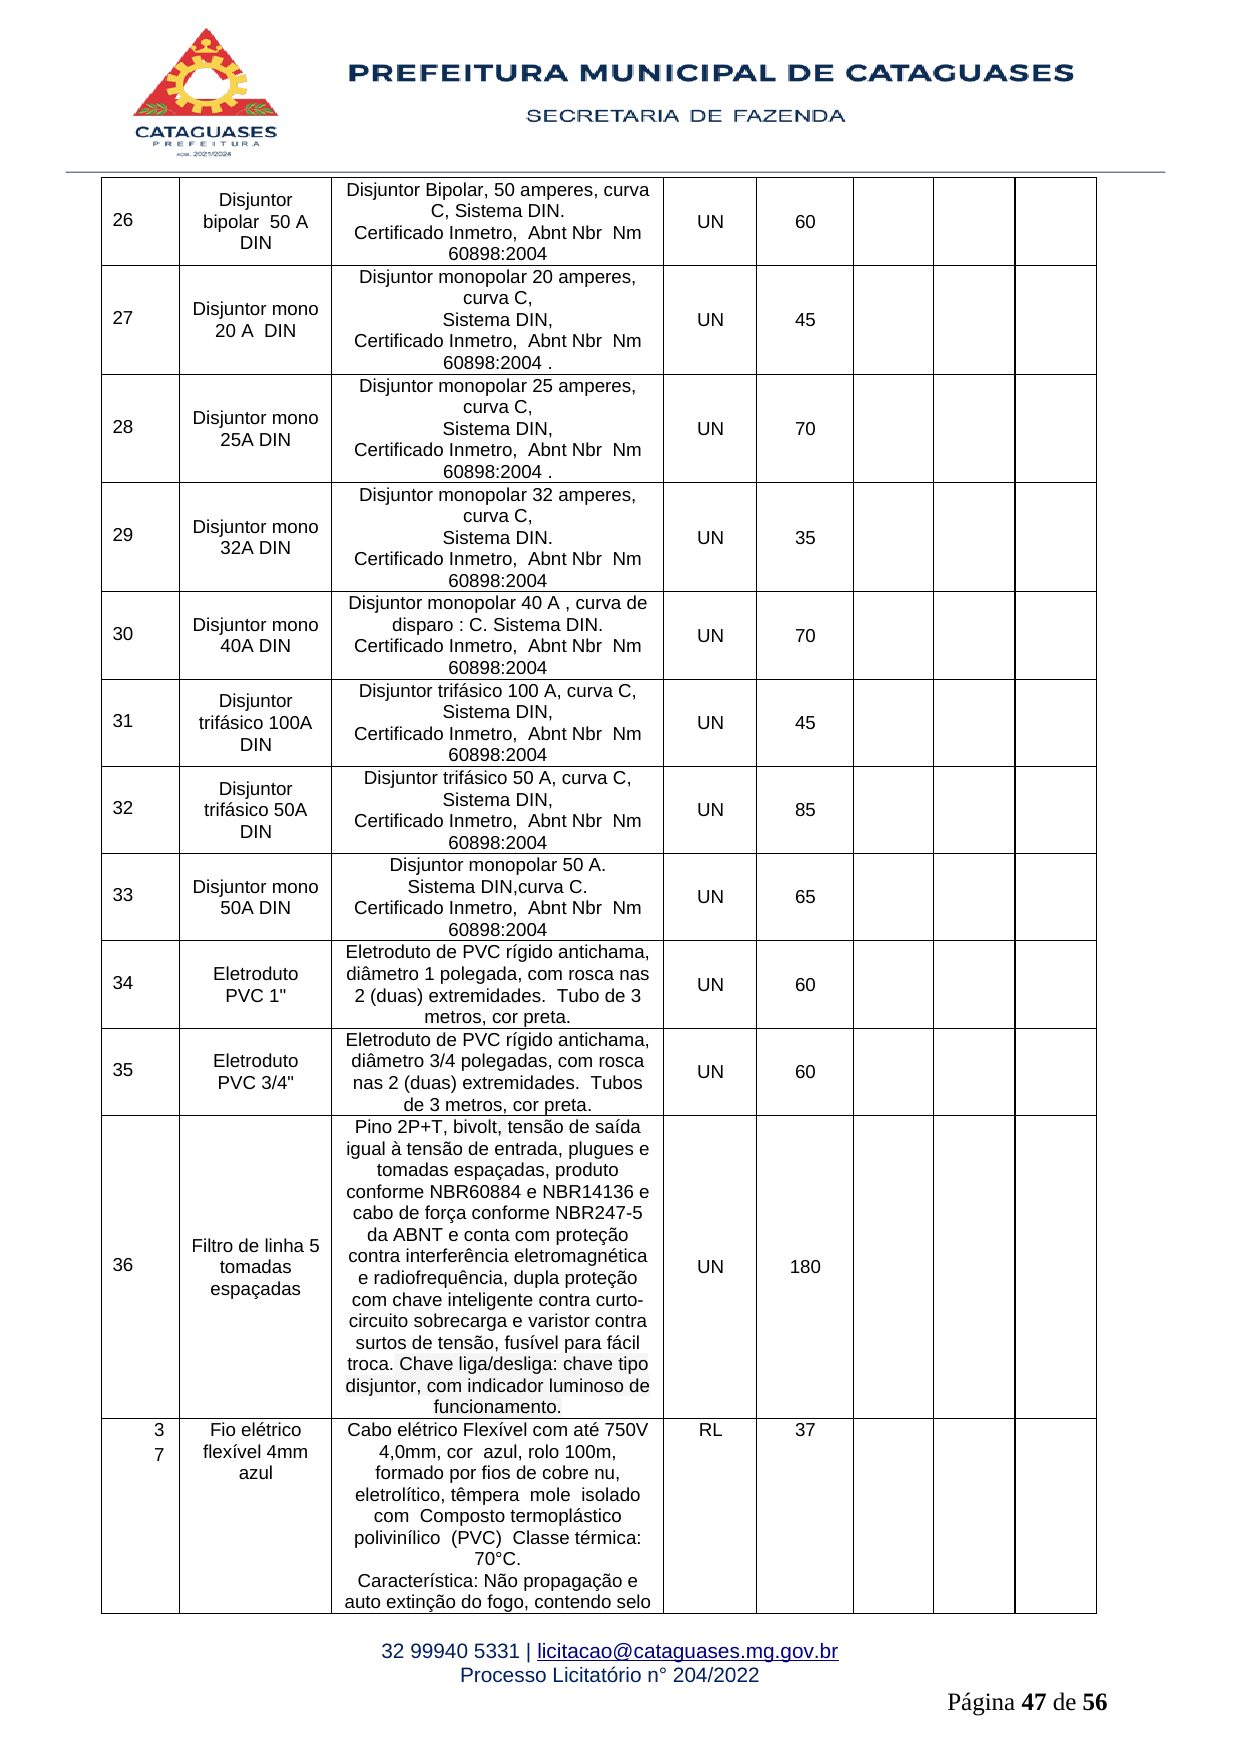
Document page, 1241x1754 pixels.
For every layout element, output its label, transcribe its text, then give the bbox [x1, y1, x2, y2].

table_cell [1016, 266, 1096, 373]
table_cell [180, 1419, 331, 1613]
table_cell 33 [102, 854, 179, 940]
table_cell 34 [102, 941, 179, 1028]
table_cell UN [664, 680, 756, 766]
table_cell 85 [757, 767, 853, 853]
table_cell Disjuntor monopolar 20 amperes, curva C, Sistema DIN, Certificado Inmetro, Abnt Nbr Nm 60898:2004 . [332, 266, 663, 373]
table_cell [934, 1419, 1014, 1613]
table_cell UN [664, 266, 756, 373]
table_cell Disjuntor monopolar 50 A. Sistema DIN,curva C. Certificado Inmetro, Abnt Nbr Nm 60898:2004 [332, 854, 663, 940]
table_cell [1016, 483, 1096, 591]
table_cell [854, 178, 933, 264]
table_cell Disjuntor trifásico 100A DIN [180, 680, 331, 766]
table_cell Eletroduto PVC 1" [180, 941, 331, 1028]
table_cell Disjuntor mono 50A DIN [180, 854, 331, 940]
table_cell UN [664, 767, 756, 853]
table_cell [934, 941, 1014, 1028]
table_cell 27 [102, 266, 179, 373]
table_cell [934, 767, 1014, 853]
table_cell Filtro de linha 5 tomadas espaçadas [180, 1116, 331, 1418]
table_cell Disjuntor mono 40A DIN [180, 592, 331, 678]
table_cell [854, 592, 933, 678]
table_cell Eletroduto de PVC rígido antichama, diâmetro 1 polegada, com rosca nas 2 (duas) extremidades. Tubo de 3 metros, cor preta. [332, 941, 663, 1028]
table_cell [934, 266, 1014, 373]
table_cell UN [664, 483, 756, 591]
table_cell [934, 854, 1014, 940]
table_cell UN [664, 1029, 756, 1115]
table_cell 37 [102, 1419, 179, 1613]
table_cell [934, 592, 1014, 678]
table_cell 36 [102, 1116, 179, 1418]
picture [65, 9, 1166, 200]
table_cell 60 [757, 178, 853, 264]
table_cell 45 [757, 266, 853, 373]
table_cell Disjuntor monopolar 25 amperes, curva C, Sistema DIN, Certificado Inmetro, Abnt Nbr Nm 60898:2004 . [332, 375, 663, 482]
table_cell 26 [102, 178, 179, 264]
table_cell [854, 1029, 933, 1115]
table_cell UN [664, 375, 756, 482]
table_cell 70 [757, 375, 853, 482]
table_cell UN [664, 1116, 756, 1418]
table_cell [1016, 1029, 1096, 1115]
table_cell Pino 2P+T, bivolt, tensão de saída igual à tensão de entrada, plugues e tomadas espaçadas, produto conforme NBR60884 e NBR14136 e cabo de força conforme NBR247-5 da ABNT e conta com proteção contra interferência eletromagnética e radiofrequência, dupla proteção com chave inteligente contra curto-circuito sobrecarga e varistor contra surtos de tensão, fusível para fácil troca. Chave liga/desliga: chave tipo disjuntor, com indicador luminoso de funcionamento. [332, 1116, 663, 1418]
table_cell Disjuntor Bipolar, 50 amperes, curva C, Sistema DIN. Certificado Inmetro, Abnt Nbr Nm 60898:2004 [332, 178, 663, 264]
table_cell Disjuntor mono 25A DIN [180, 375, 331, 482]
table_cell [1016, 178, 1096, 264]
table_cell 35 [102, 1029, 179, 1115]
table_cell 35 [757, 483, 853, 591]
table_cell RL [664, 1419, 756, 1613]
table_cell [934, 375, 1014, 482]
table_cell 31 [102, 680, 179, 766]
table_cell [1016, 680, 1096, 766]
table_cell 37 [757, 1419, 853, 1613]
table_cell [1016, 941, 1096, 1028]
table_cell [854, 854, 933, 940]
table_cell Disjuntor trifásico 50 A, curva C, Sistema DIN, Certificado Inmetro, Abnt Nbr Nm 60898:2004 [332, 767, 663, 853]
table_cell [934, 1029, 1014, 1115]
table_cell Disjuntor trifásico 100 A, curva C, Sistema DIN, Certificado Inmetro, Abnt Nbr Nm 60898:2004 [332, 680, 663, 766]
table_cell [1016, 854, 1096, 940]
table_cell 45 [757, 680, 853, 766]
table_cell Disjuntor trifásico 50A DIN [180, 767, 331, 853]
table_cell Disjuntor mono 20 A DIN [180, 266, 331, 373]
table_cell [854, 1116, 933, 1418]
table_cell [854, 375, 933, 482]
table_cell 32 [102, 767, 179, 853]
table_cell [1016, 1419, 1096, 1613]
table_cell [854, 483, 933, 591]
table_cell Disjuntor bipolar 50 A DIN [180, 178, 331, 264]
table_cell 28 [102, 375, 179, 482]
table_cell [934, 1116, 1014, 1418]
table_cell UN [664, 854, 756, 940]
table_cell [854, 767, 933, 853]
table_cell Eletroduto de PVC rígido antichama, diâmetro 3/4 polegadas, com rosca nas 2 (duas) extremidades. Tubos de 3 metros, cor preta. [332, 1029, 663, 1115]
table_cell Disjuntor mono 32A DIN [180, 483, 331, 591]
table_cell [854, 941, 933, 1028]
table_cell Disjuntor monopolar 40 A , curva de disparo : C. Sistema DIN. Certificado Inmetro, Abnt Nbr Nm 60898:2004 [332, 592, 663, 678]
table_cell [332, 1419, 663, 1613]
table_cell [1016, 767, 1096, 853]
table_cell [934, 680, 1014, 766]
table_cell 60 [757, 941, 853, 1028]
table_cell [1016, 592, 1096, 678]
table_cell [854, 1419, 933, 1613]
table_cell 29 [102, 483, 179, 591]
table_cell [1016, 375, 1096, 482]
table_cell 70 [757, 592, 853, 678]
table_cell [854, 266, 933, 373]
table_cell 60 [757, 1029, 853, 1115]
table_cell Disjuntor monopolar 32 amperes, curva C, Sistema DIN. Certificado Inmetro, Abnt Nbr Nm 60898:2004 [332, 483, 663, 591]
table_cell 65 [757, 854, 853, 940]
table_cell Eletroduto PVC 3/4" [180, 1029, 331, 1115]
table_cell [934, 178, 1014, 264]
table_cell [854, 680, 933, 766]
table_cell 30 [102, 592, 179, 678]
table_cell UN [664, 592, 756, 678]
table_cell 180 [757, 1116, 853, 1418]
table_cell UN [664, 178, 756, 264]
table_cell UN [664, 941, 756, 1028]
table_cell [934, 483, 1014, 591]
table_cell [1016, 1116, 1096, 1418]
